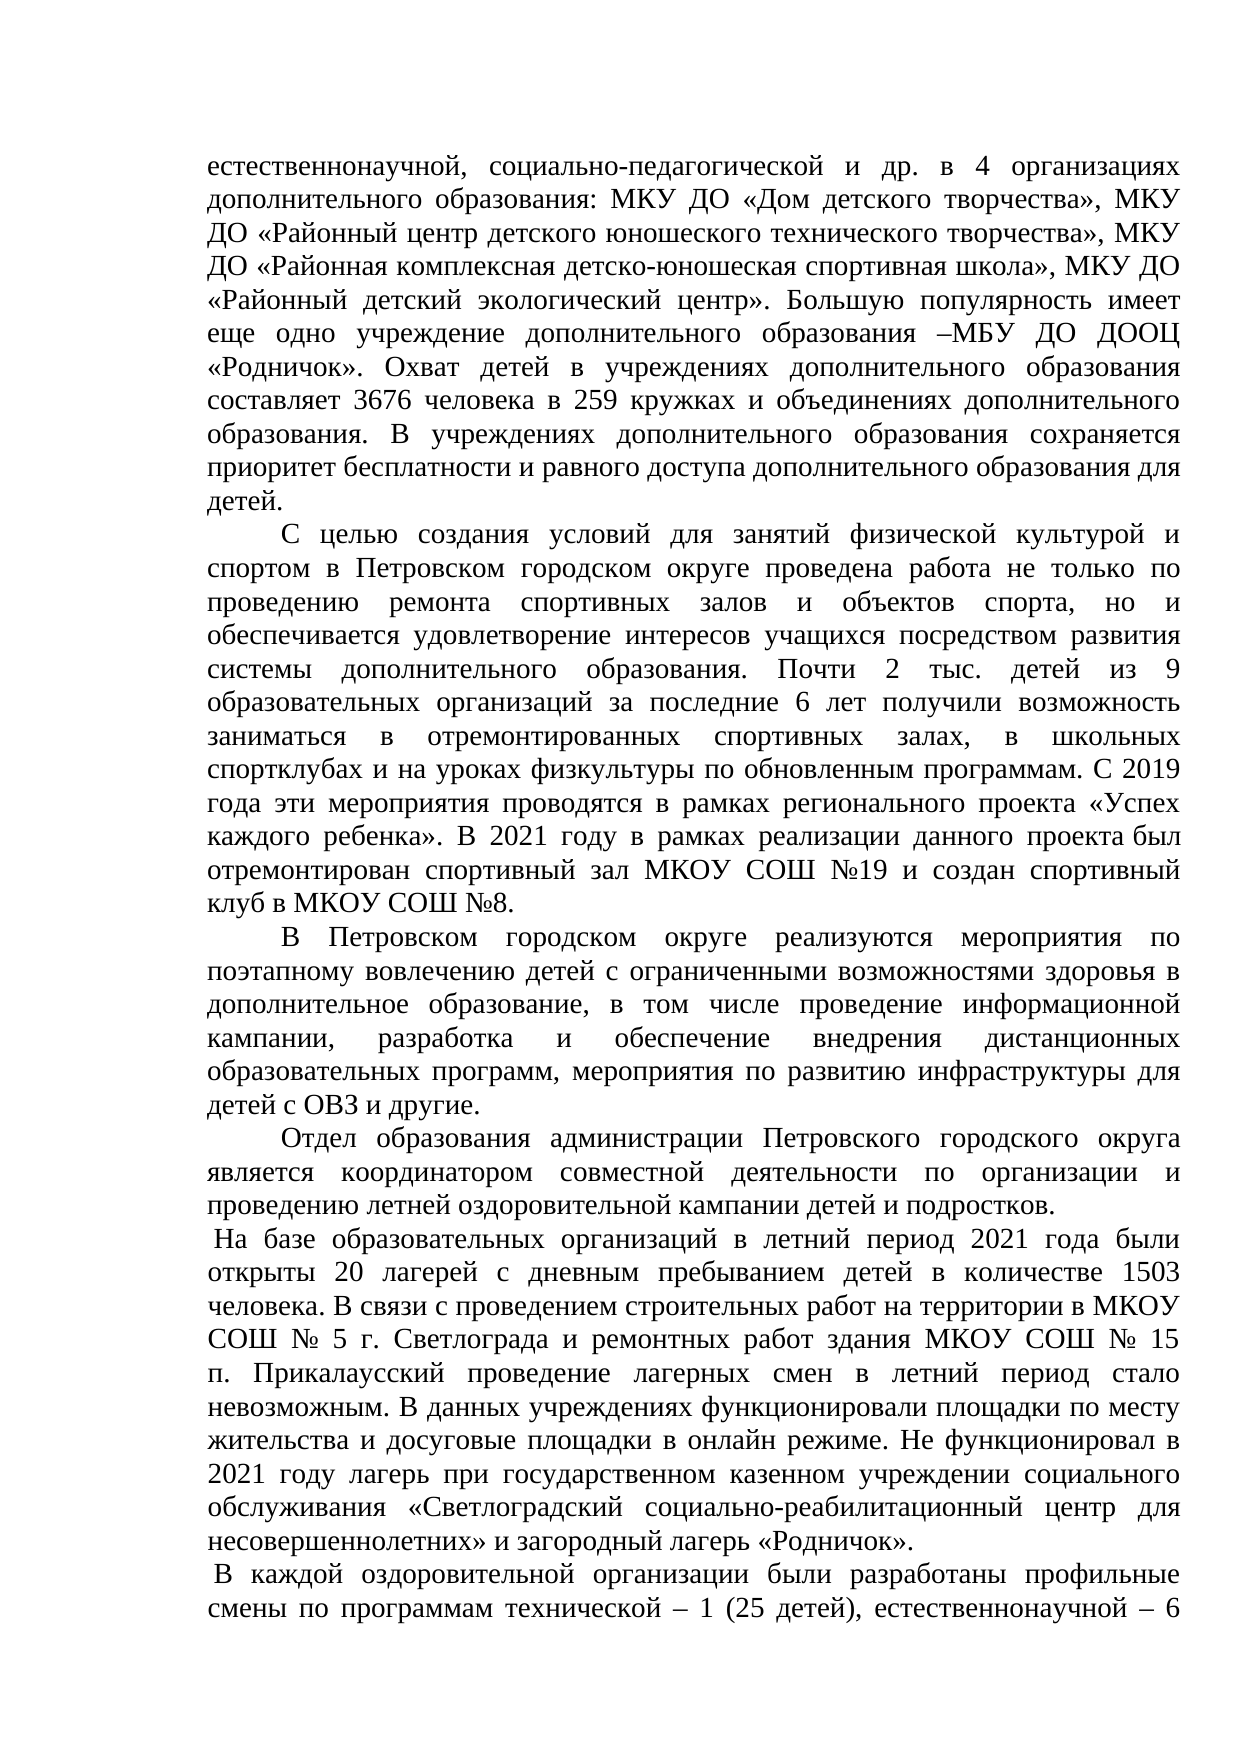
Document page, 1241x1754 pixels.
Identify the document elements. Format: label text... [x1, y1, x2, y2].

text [207, 148, 1181, 517]
text На базе образовательных организаций в летний период 2021 года были открыты 20 лагерей с дневным пребыванием детей в количестве 1503 человека. В связи с проведением строительных работ на территории в МКОУ СОШ № 5 г. Светлограда и ремонтных работ здания МКОУ СОШ № 15 п. Прикалаусский проведение лагерных смен в летний период стало невозможным. В данных учреждениях функционировали площадки по месту жительства и досуговые площадки в онлайн режиме. Не функционировал в 2021 году лагерь при государственном казенном учреждении социального обслуживания «Светлоградский социально-реабилитационный центр для несовершеннолетних» и загородный лагерь «Родничок». [207, 1221, 1181, 1556]
text С целью создания условий для занятий физической культурой и спортом в Петровском городском округе проведена работа не только по проведению ремонта спортивных залов и объектов спорта, но и обеспечивается удовлетворение интересов учащихся посредством развития системы дополнительного образования. Почти 2 тыс. детей из 9 образовательных организаций за последние 6 лет получили возможность заниматься в отремонтированных спортивных залах, в школьных спортклубах и на уроках физкультуры по обновленным программам. С 2019 года эти мероприятия проводятся в рамках регионального проекта «Успех каждого ребенка». В 2021 году в рамках реализации данного проекта был отремонтирован спортивный зал МКОУ СОШ №19 и создан спортивный клуб в МКОУ СОШ №8. [207, 517, 1181, 919]
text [207, 1556, 1181, 1623]
text Отдел образования администрации Петровского городского округа является координатором совместной деятельности по организации и проведению летней оздоровительной кампании детей и подростков. [207, 1120, 1181, 1221]
text В Петровском городском округе реализуются мероприятия по поэтапному вовлечению детей с ограниченными возможностями здоровья в дополнительное образование, в том числе проведение информационной кампании, разработка и обеспечение внедрения дистанционных образовательных программ, мероприятия по развитию инфраструктуры для детей с ОВЗ и другие. [207, 919, 1181, 1120]
